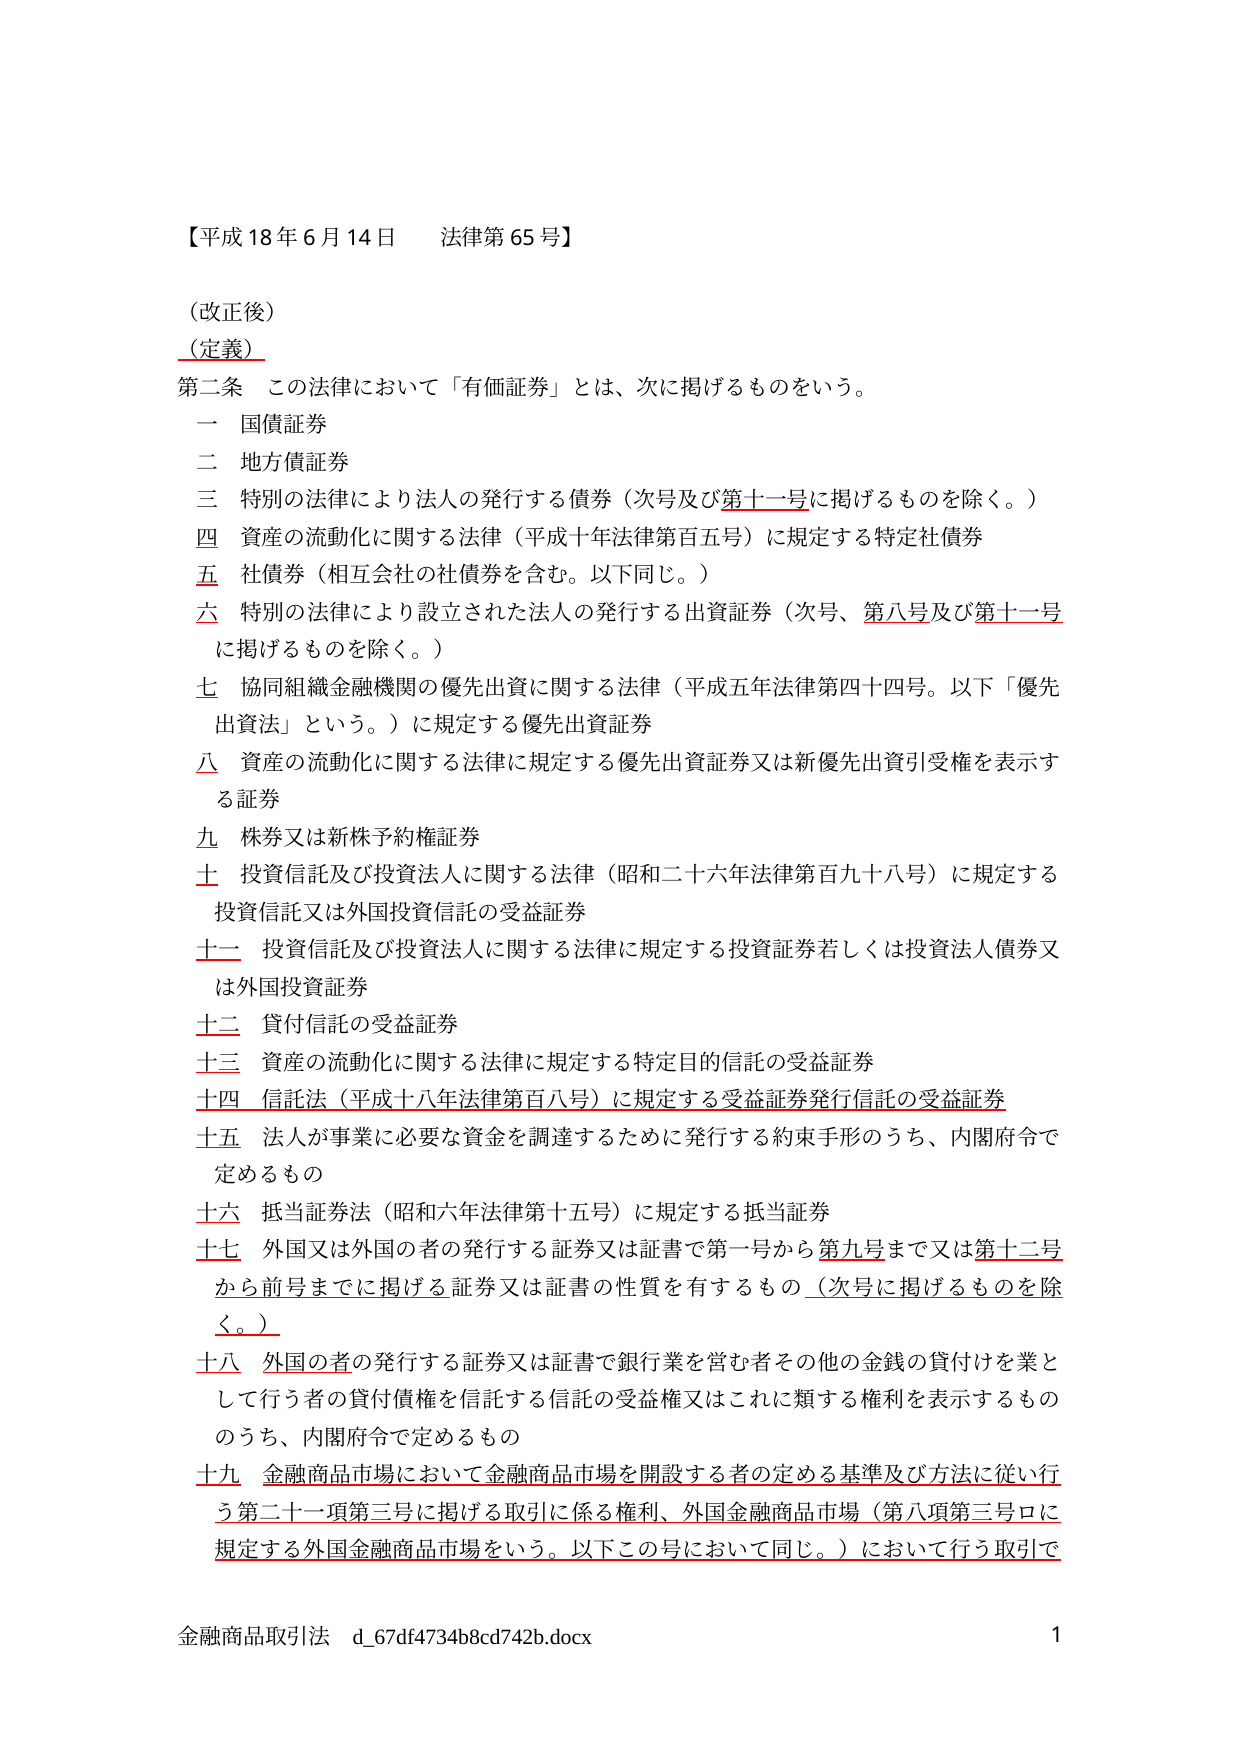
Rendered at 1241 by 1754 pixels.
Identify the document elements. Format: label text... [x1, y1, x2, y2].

text （改正後） [177, 292, 1063, 329]
text 【平成18年6月14日 法律第65号】 [177, 217, 1063, 254]
text 十二 貸付信託の受益証券 [196, 1004, 1063, 1042]
text 六 特別の法律により設立された法人の発行する出資証券（次号、第八号及び第十一号に掲げるものを除く。） [196, 592, 1063, 667]
text 十一 投資信託及び投資法人に関する法律に規定する投資証券若しくは投資法人債券又は外国投資証券 [196, 929, 1063, 1004]
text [196, 1454, 1063, 1567]
text 十 投資信託及び投資法人に関する法律（昭和二十六年法律第百九十八号）に規定する投資信託又は外国投資信託の受益証券 [196, 854, 1063, 929]
text 十五 法人が事業に必要な資金を調達するために発行する約束手形のうち、内閣府令で定めるもの [196, 1117, 1063, 1192]
text 二 地方債証券 [196, 442, 1063, 479]
text 十八 外国の者の発行する証券又は証書で銀行業を営む者その他の金銭の貸付けを業として行う者の貸付債権を信託する信託の受益権又はこれに類する権利を表示するもののうち、内閣府令で定めるもの [196, 1342, 1063, 1454]
text 五 社債券（相互会社の社債券を含む。以下同じ。） [196, 554, 1063, 592]
text 十四 信託法（平成十八年法律第百八号）に規定する受益証券発行信託の受益証券 [196, 1079, 1063, 1117]
text 七 協同組織金融機関の優先出資に関する法律（平成五年法律第四十四号。以下「優先出資法」という。）に規定する優先出資証券 [196, 667, 1063, 742]
text 十六 抵当証券法（昭和六年法律第十五号）に規定する抵当証券 [196, 1192, 1063, 1229]
text （定義） [177, 329, 1063, 367]
text 八 資産の流動化に関する法律に規定する優先出資証券又は新優先出資引受権を表示する証券 [196, 742, 1063, 817]
text 四 資産の流動化に関する法律（平成十年法律第百五号）に規定する特定社債券 [196, 517, 1063, 554]
text 三 特別の法律により法人の発行する債券（次号及び第十一号に掲げるものを除く。） [196, 479, 1063, 517]
text 十七 外国又は外国の者の発行する証券又は証書で第一号から第九号まで又は第十二号から前号までに掲げる証券又は証書の性質を有するもの（次号に掲げるものを除く。） [196, 1229, 1063, 1342]
text 九 株券又は新株予約権証券 [196, 817, 1063, 854]
text 十三 資産の流動化に関する法律に規定する特定目的信託の受益証券 [196, 1042, 1063, 1079]
text 第二条 この法律において「有価証券」とは、次に掲げるものをいう。 [177, 367, 1063, 404]
text 一 国債証券 [196, 404, 1063, 442]
